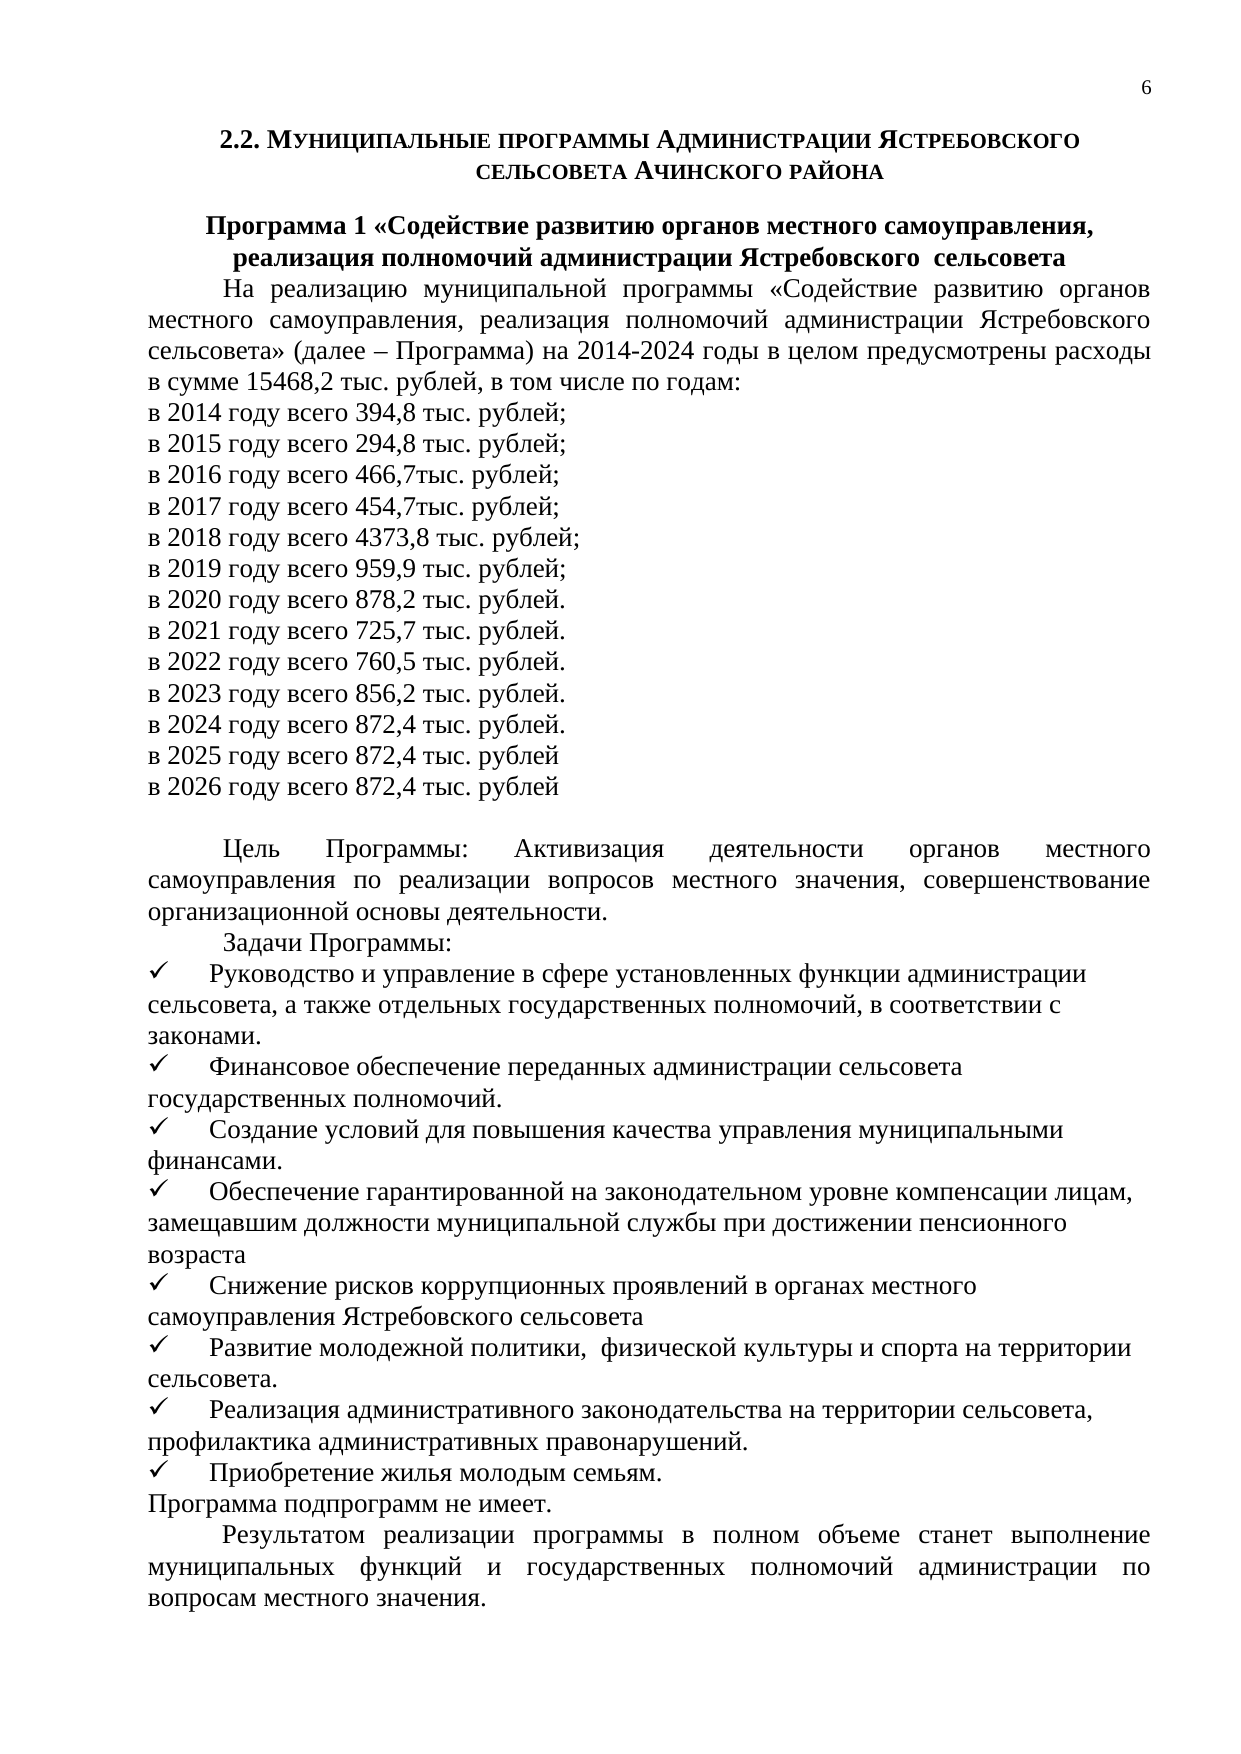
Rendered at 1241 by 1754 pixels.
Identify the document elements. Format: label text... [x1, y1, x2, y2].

list Создание условий для повышения качества управления муниципальными финансами. [147, 1113, 1152, 1175]
list Реализация административного законодательства на территории сельсовета, профилактика административных правонарушений. [147, 1394, 1152, 1456]
list Обеспечение гарантированной на законодательном уровне компенсации лицам, замещавшим должности муниципальной службы при достижении пенсионного возраста [147, 1175, 1152, 1269]
text в 2019 году всего 959,9 тыс. рублей; [148, 552, 1152, 583]
text в 2021 году всего 725,7 тыс. рублей. [148, 614, 1152, 646]
text в 2025 году всего 872,4 тыс. рублей [148, 739, 1152, 770]
text в 2018 году всего 4373,8 тыс. рублей; [148, 521, 1152, 552]
text в 2023 году всего 856,2 тыс. рублей. [148, 677, 1152, 708]
text в 2017 году всего 454,7тыс. рублей; [148, 490, 1152, 521]
text Задачи Программы: [148, 926, 1152, 957]
text в 2014 году всего 394,8 тыс. рублей; [148, 396, 1152, 427]
list Развитие молодежной политики, физической культуры и спорта на территории сельсовета. [147, 1331, 1152, 1394]
list Приобретение жилья молодым семьям. [147, 1456, 1152, 1487]
text в 2022 году всего 760,5 тыс. рублей. [148, 646, 1152, 677]
text Результатом реализации программы в полном объеме станет выполнение муниципальных функций и государственных полномочий администрации по вопросам местного значения. [148, 1518, 1152, 1612]
list Финансовое обеспечение переданных администрации сельсовета государственных полномочий. [147, 1051, 1152, 1113]
text в 2020 году всего 878,2 тыс. рублей. [148, 583, 1152, 614]
text На реализацию муниципальной программы «Содействие развитию органов местного самоуправления, реализация полномочий администрации Ястребовского сельсовета» (далее – Программа) на 2014-2024 годы в целом предусмотрены расходы в сумме 15468,2 тыс. рублей, в том числе по годам: [148, 272, 1152, 396]
text Цель Программы: Активизация деятельности органов местного самоуправления по реализации вопросов местного значения, совершенствование организационной основы деятельности. [148, 832, 1152, 926]
text Программа 1 «Содействие развитию органов местного самоуправления, реализация полномочий администрации Ястребовского сельсовета [148, 209, 1152, 272]
list Снижение рисков коррупционных проявлений в органах местного самоуправления Ястребовского сельсовета [147, 1269, 1152, 1331]
text в 2016 году всего 466,7тыс. рублей; [148, 459, 1152, 490]
list Руководство и управление в сфере установленных функции администрации сельсовета, а также отдельных государственных полномочий, в соответствии с законами. [147, 957, 1152, 1051]
text в 2015 году всего 294,8 тыс. рублей; [148, 427, 1152, 459]
subtitle 2.2. Муниципальные программы Администрации Ястребовского сельсовета Ачинского района [148, 123, 1152, 185]
text в 2026 году всего 872,4 тыс. рублей [148, 770, 1152, 801]
text Программа подпрограмм не имеет. [148, 1487, 1152, 1518]
text в 2024 году всего 872,4 тыс. рублей. [148, 708, 1152, 739]
